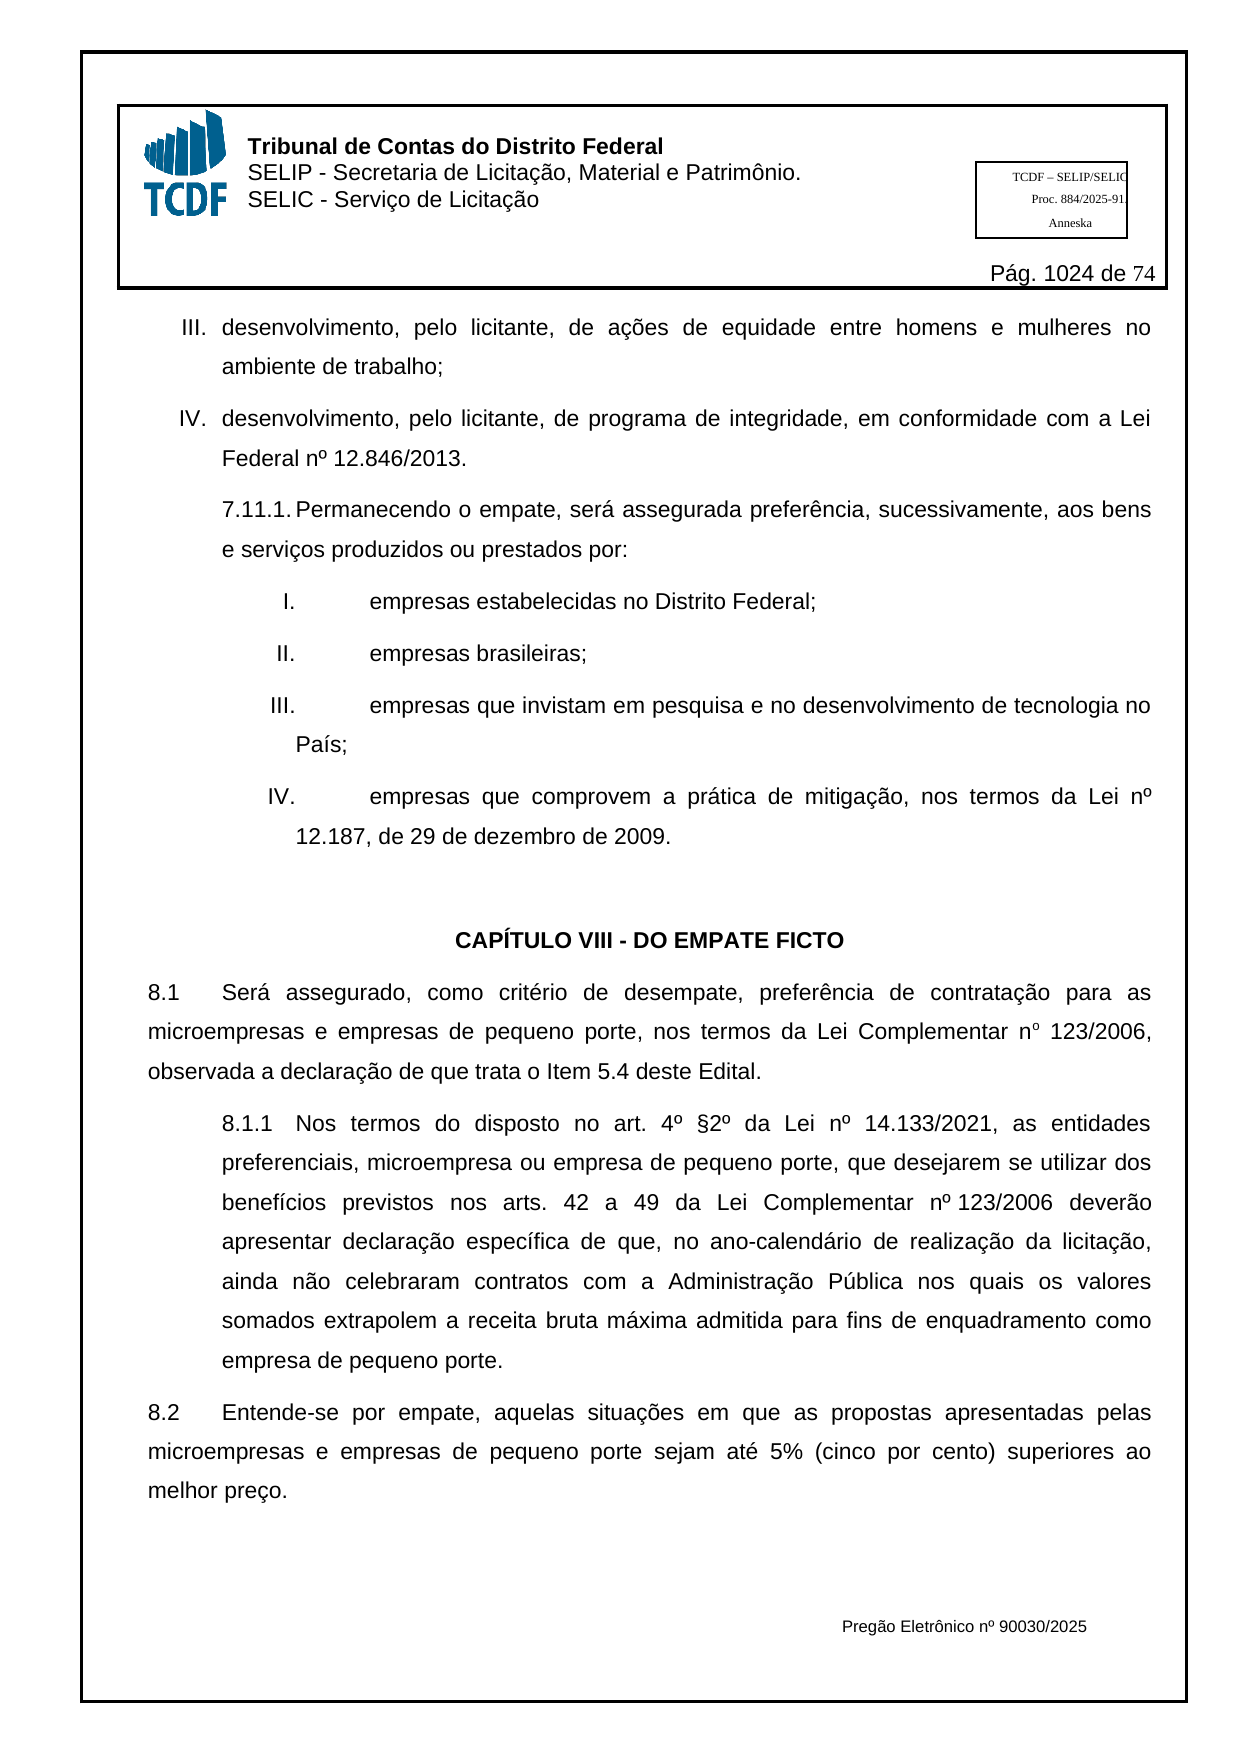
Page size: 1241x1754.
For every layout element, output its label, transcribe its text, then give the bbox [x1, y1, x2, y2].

picture [129, 107, 241, 218]
list empresas brasileiras; [295, 640, 1152, 666]
list empresas que invistam em pesquisa e no desenvolvimento de tecnologia no País; [295, 692, 1152, 758]
text 8.2 Entende-se por empate, aquelas situações em que as propostas apresentadas pelas microempresas e empresas de pequeno porte sejam até 5% (cinco por cento) superiores ao melhor preço. [148, 1398, 1152, 1504]
list empresas estabelecidas no Distrito Federal; [295, 588, 1152, 614]
text 8.1.1 Nos termos do disposto no art. 4º §2º da Lei nº 14.133/2021, as entidades preferenciais, microempresa ou empresa de pequeno porte, que desejarem se utilizar dos benefícios previstos nos arts. 42 a 49 da Lei Complementar nº 123/2006 deverão apresentar declaração específica de que, no ano-calendário de realização da licitação, ainda não celebraram contratos com a Administração Pública nos quais os valores somados extrapolem a receita bruta máxima admitida para fins de enquadramento como empresa de pequeno porte. [222, 1110, 1152, 1373]
text Capítulo VIII - DO empate ficto [148, 927, 1152, 953]
list empresas que comprovem a prática de mitigação, nos termos da Lei nº 12.187, de 29 de dezembro de 2009. [295, 783, 1152, 849]
text 8.1 Será assegurado, como critério de desempate, preferência de contratação para as microempresas e empresas de pequeno porte, nos termos da Lei Complementar no 123/2006, observada a declaração de que trata o Item 5.4 deste Edital. [148, 979, 1152, 1084]
text 7.11.1. Permanecendo o empate, será assegurada preferência, sucessivamente, aos bens e serviços produzidos ou prestados por: [222, 496, 1152, 562]
list desenvolvimento, pelo licitante, de programa de integridade, em conformidade com a Lei Federal nº 12.846/2013. [207, 405, 1152, 471]
list desenvolvimento, pelo licitante, de ações de equidade entre homens e mulheres no ambiente de trabalho; [207, 313, 1152, 379]
